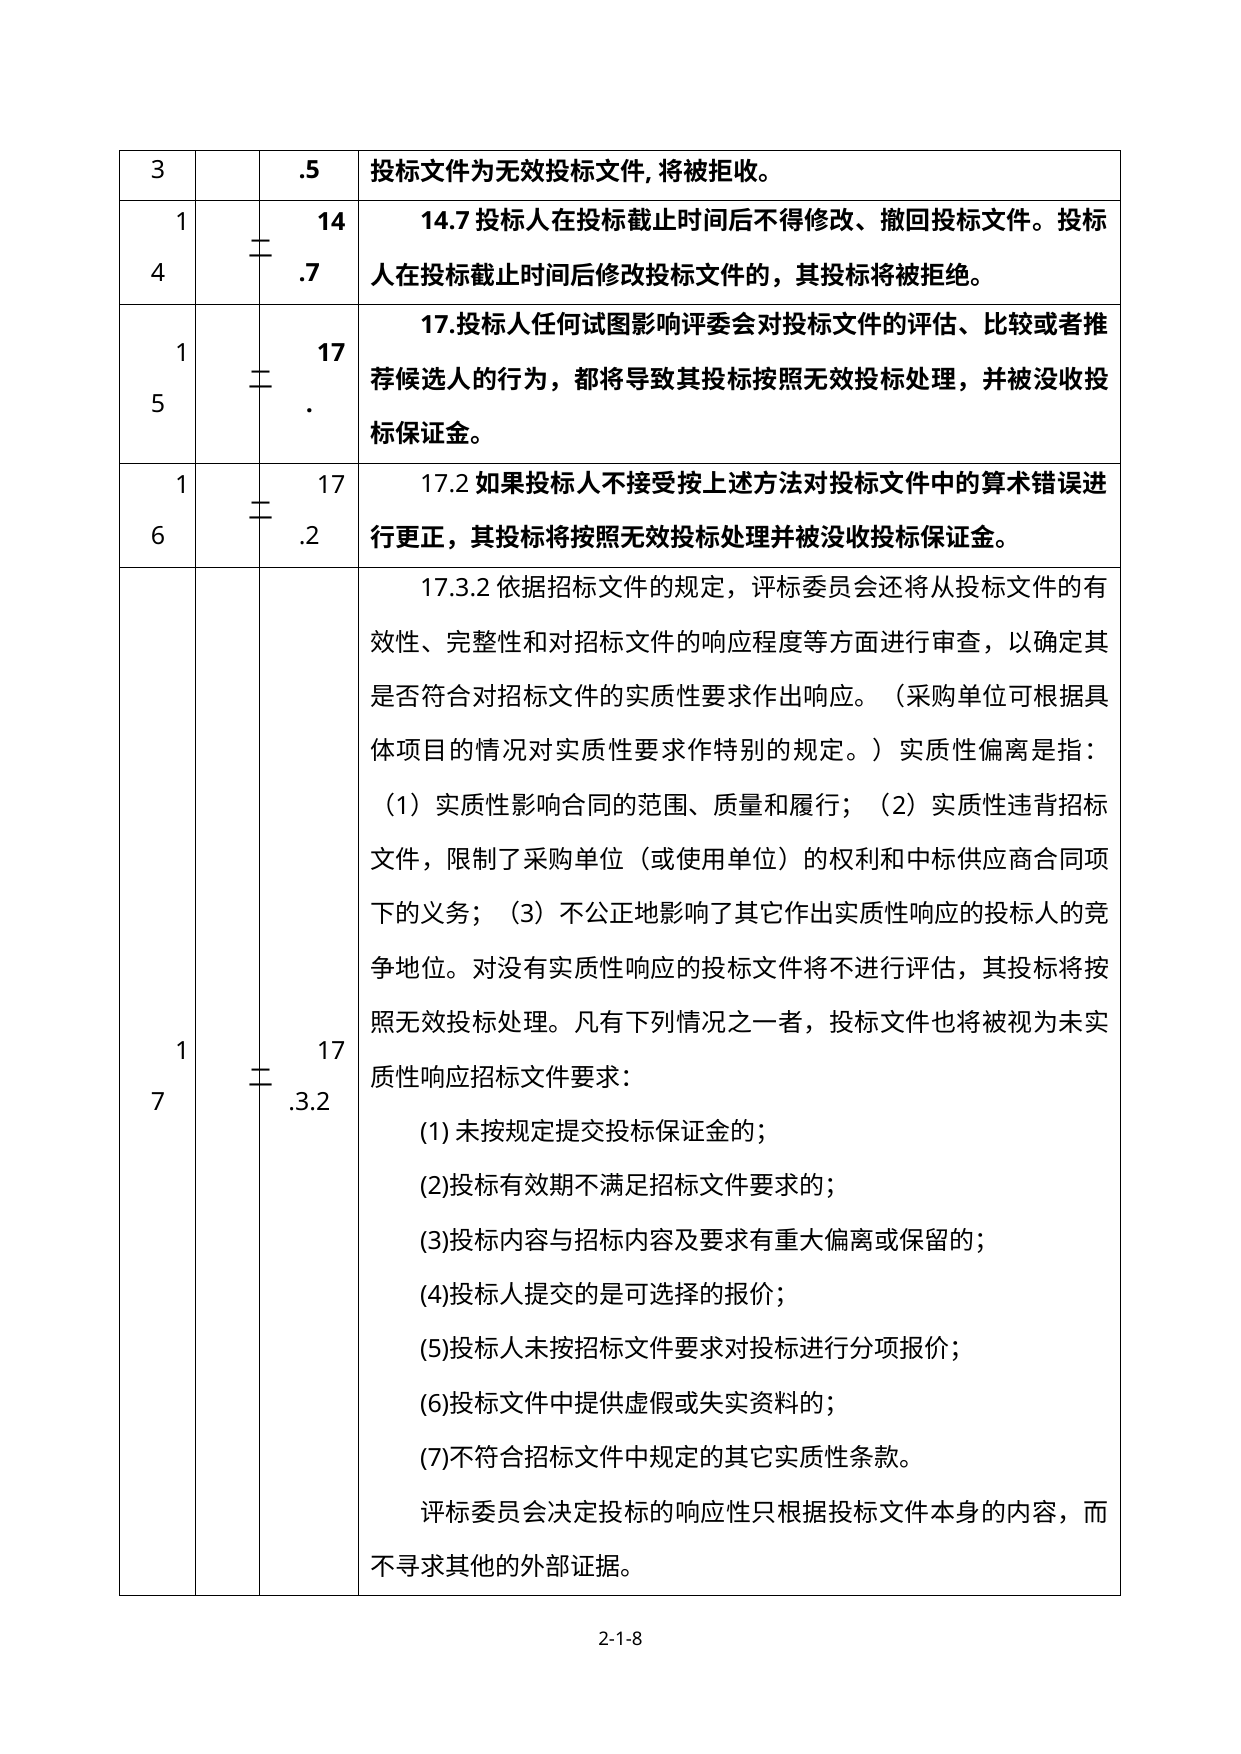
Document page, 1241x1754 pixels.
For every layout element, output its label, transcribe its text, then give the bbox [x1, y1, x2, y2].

table_cell 二 [196, 568, 259, 1595]
table_cell 17. [260, 305, 358, 462]
table_cell 二 [196, 201, 259, 304]
table_cell 17.2 [260, 464, 358, 567]
table_cell 17 [120, 568, 195, 1595]
table_cell 14.5 [260, 151, 358, 200]
table_cell 17.3.2依据招标文件的规定，评标委员会还将从投标文件的有效性、完整性和对招标文件的响应程度等方面进行审查，以确定其是否符合对招标文件的实质性要求作出响应。（采购单位可根据具体项目的情况对实质性要求作特别的规定。）实质性偏离是指：（1）实质性影响合同的范围、质量和履行；（2）实质性违背招标文件，限制了采购单位（或使用单位）的权利和中标供应商合同项下的义务；（3）不公正地影响了其它作出实质性响应的投标人的竞争地位。对没有实质性响应的投标文件将不进行评估，其投标将按照无效投标处理。凡有下列情况之一者，投标文件也将被视为未实质性响应招标文件要求： (1) 未按规定提交投标保证金的； (2)投标有效期不满足招标文件要求的； (3)投标内容与招标内容及要求有重大偏离或保留的； (4)投标人提交的是可选择的报价； (5)投标人未按招标文件要求对投标进行分项报价； (6)投标文件中提供虚假或失实资料的； (7)不符合招标文件中规定的其它实质性条款。 评标委员会决定投标的响应性只根据投标文件本身的内容，而不寻求其他的外部证据。 [359, 568, 1120, 1595]
table_cell 二 [196, 305, 259, 462]
table_cell 14.7 [260, 201, 358, 304]
table_cell 15 [120, 305, 195, 462]
table_cell 14.7投标人在投标截止时间后不得修改、撤回投标文件。投标人在投标截止时间后修改投标文件的，其投标将被拒绝。 [359, 201, 1120, 304]
table_cell 17.投标人任何试图影响评委会对投标文件的评估、比较或者推荐候选人的行为，都将导致其投标按照无效投标处理，并被没收投标保证金。 [359, 305, 1120, 462]
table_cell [359, 151, 1120, 200]
table_cell 13 [120, 151, 195, 200]
table_cell 二 [196, 151, 259, 200]
table_cell 16 [120, 464, 195, 567]
table_cell 17.3.2 [260, 568, 358, 1595]
table_cell 17.2如果投标人不接受按上述方法对投标文件中的算术错误进行更正，其投标将按照无效投标处理并被没收投标保证金。 [359, 464, 1120, 567]
table_cell 14 [120, 201, 195, 304]
table_cell 二 [196, 464, 259, 567]
